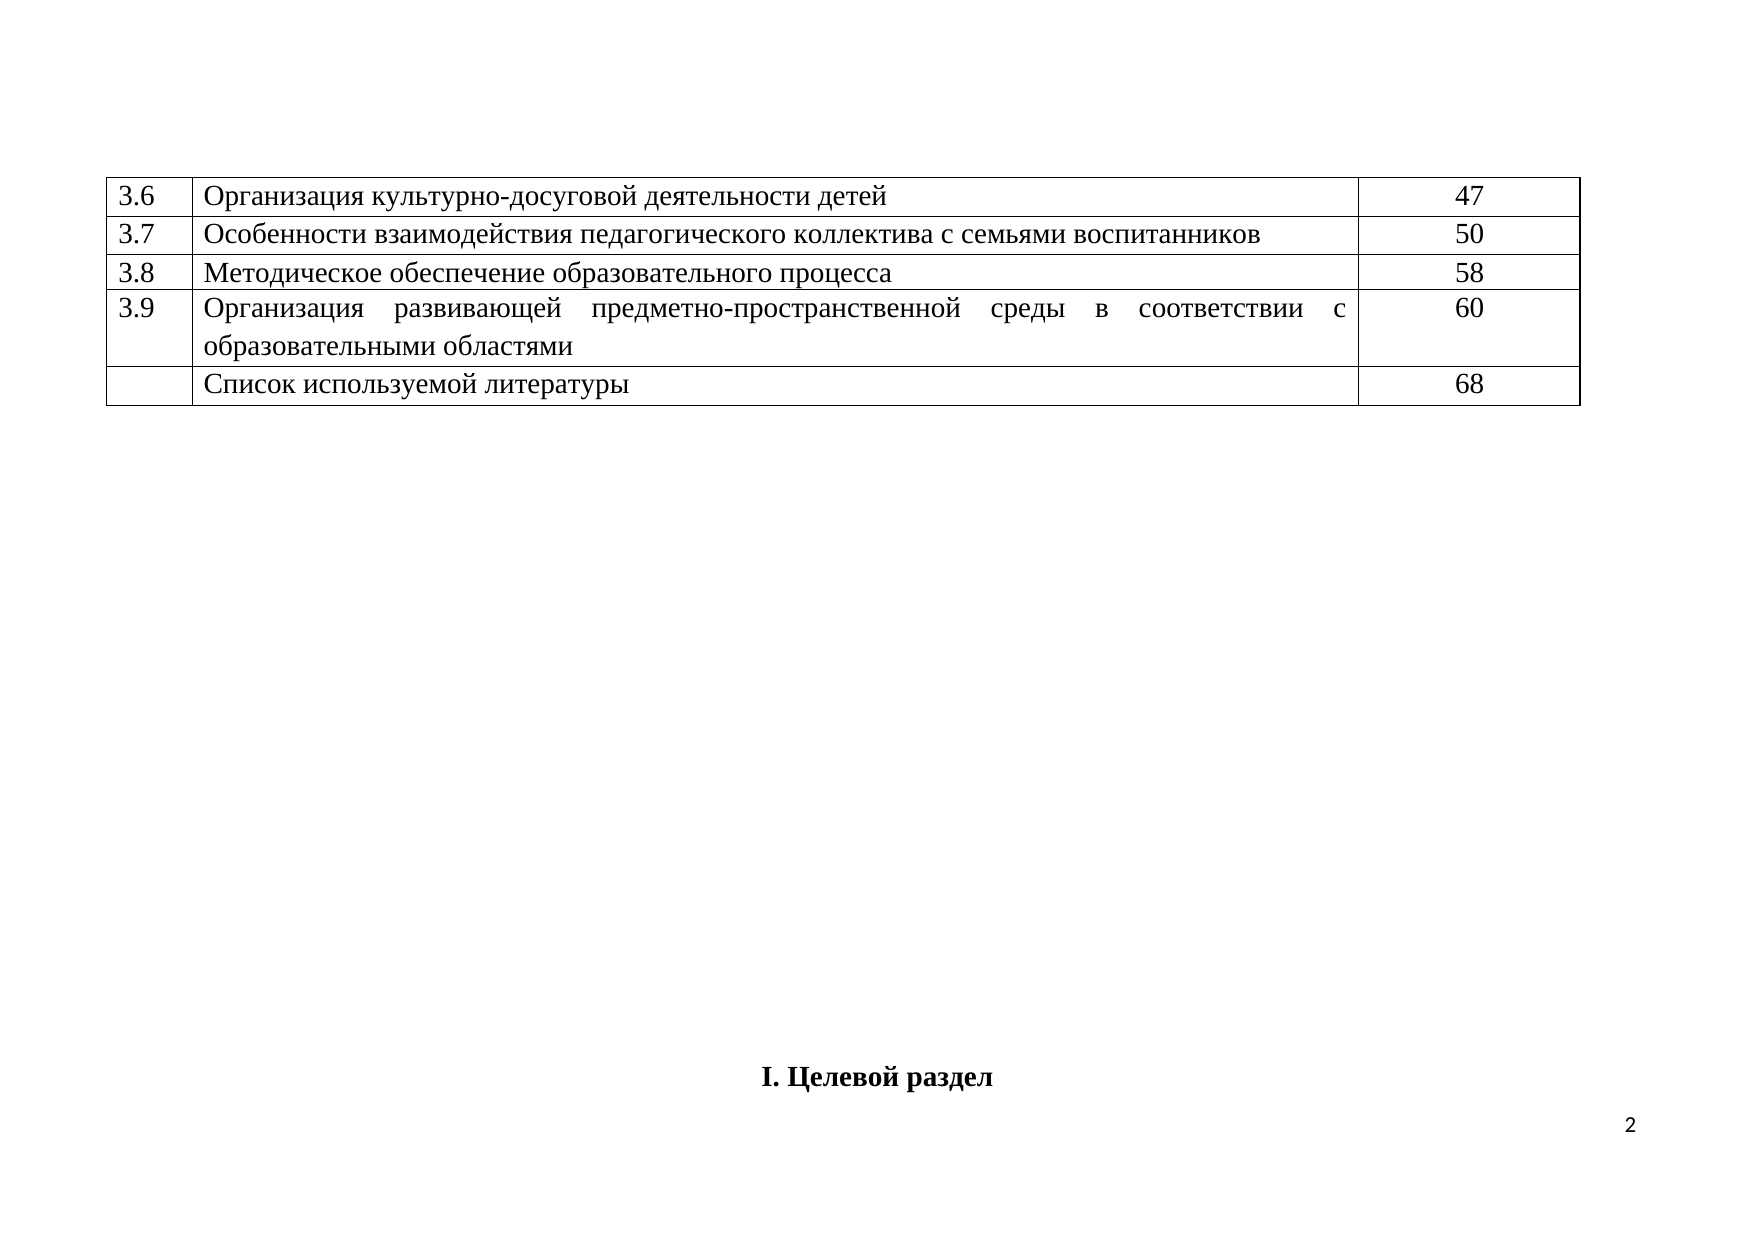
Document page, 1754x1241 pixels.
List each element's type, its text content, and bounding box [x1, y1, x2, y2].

table_cell Список используемой литературы [193, 367, 1358, 405]
table_cell 3.7 [107, 217, 192, 254]
table_cell [107, 367, 192, 405]
table_cell 47 [1359, 178, 1579, 216]
table_cell 58 [1359, 255, 1579, 289]
table_cell 3.9 [107, 290, 192, 366]
table_cell Методическое обеспечение образовательного процесса [193, 255, 1358, 289]
text I. Целевой раздел [118, 1059, 1636, 1093]
table_cell 68 [1359, 367, 1579, 405]
table_cell 60 [1359, 290, 1579, 366]
table_cell 3.6 [107, 178, 192, 216]
table_cell Организация культурно-досуговой деятельности детей [193, 178, 1358, 216]
table_cell 50 [1359, 217, 1579, 254]
table_cell 3.8 [107, 255, 192, 289]
table_cell Особенности взаимодействия педагогического коллектива с семьями воспитанников [193, 217, 1358, 254]
table_cell Организация развивающей предметно-пространственной среды в соответствии с образовательными областями [193, 290, 1358, 366]
